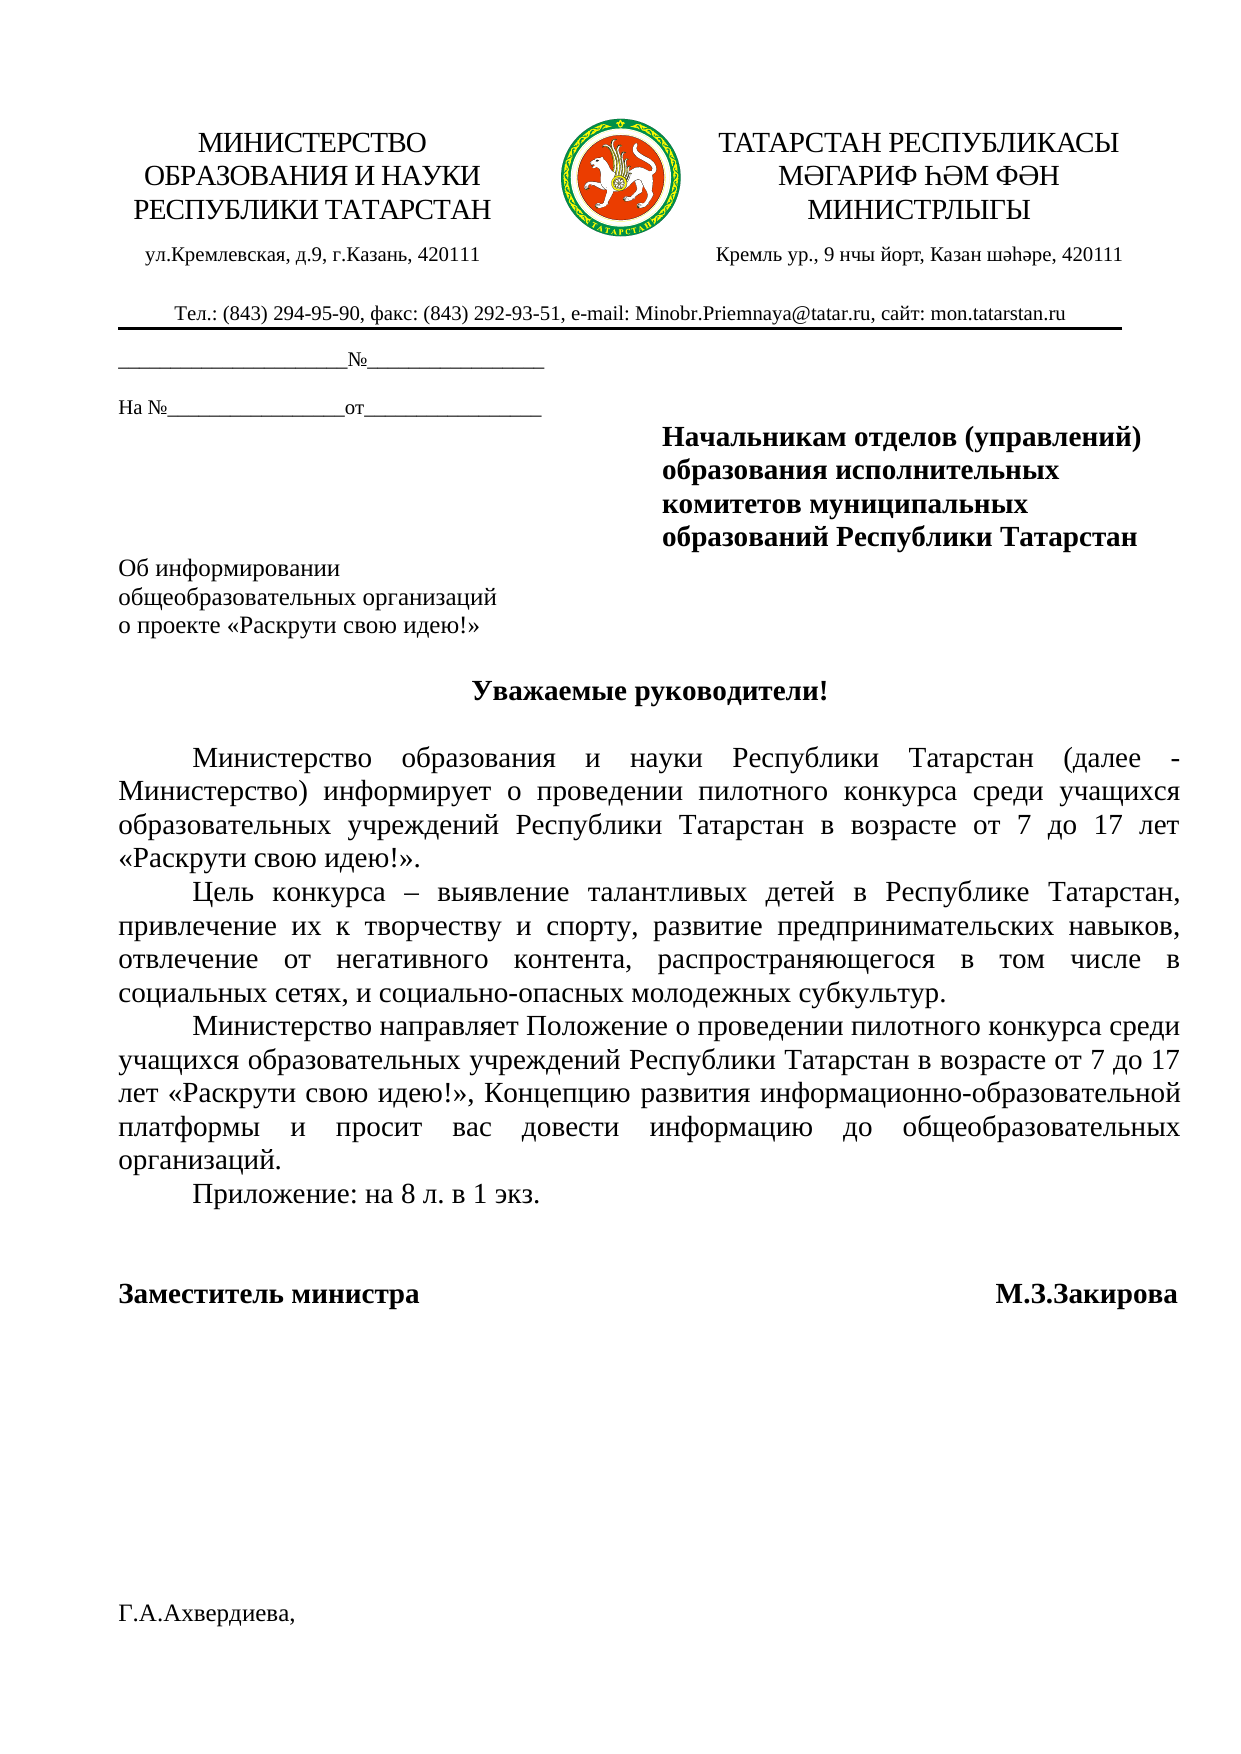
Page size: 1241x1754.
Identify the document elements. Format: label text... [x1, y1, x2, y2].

text Приложение: на 8 л. в 1 экз. [118, 1176, 1181, 1209]
text Об информировании [118, 553, 1181, 582]
text Заместитель министра М.З.Закирова [118, 1277, 1181, 1310]
text Министерство образования и науки Республики Татарстан (далее - Министерство) информирует о проведении пилотного конкурса среди учащихся образовательных учреждений Республики Татарстан в возрасте от 7 до 17 лет «Раскрути свою идею!». [118, 740, 1181, 874]
text Уважаемые руководители! [118, 673, 1181, 706]
text о проекте «Раскрути свою идею!» [118, 611, 1181, 639]
text ______________________№_________________ [118, 347, 1181, 371]
text Тел.: (843) 294-95-90, факс: (843) 292-93-51, e-mail: Minobr.Priemnaya@tatar.ru, сайт: mon.tatarstan.ru [118, 301, 1122, 327]
text Г.А.Ахвердиева, [118, 1598, 1181, 1626]
text Начальникам отделов (управлений) образования исполнительных комитетов муниципальных образований Республики Татарстан [662, 419, 1181, 553]
text общеобразовательных организаций [118, 582, 1181, 611]
text Цель конкурса – выявление талантливых детей в Республике Татарстан, привлечение их к творчеству и спорту, развитие предпринимательских навыков, отвлечение от негативного контента, распространяющегося в том числе в социальных сетях, и социально-опасных молодежных субкультур. [118, 874, 1181, 1008]
text На №_________________от_________________ [118, 395, 1181, 419]
text Министерство направляет Положение о проведении пилотного конкурса среди учащихся образовательных учреждений Республики Татарстан в возрасте от 7 до 17 лет «Раскрути свою идею!», Концепцию развития информационно-образовательной платформы и просит вас довести информацию до общеобразовательных организаций. [118, 1008, 1181, 1176]
